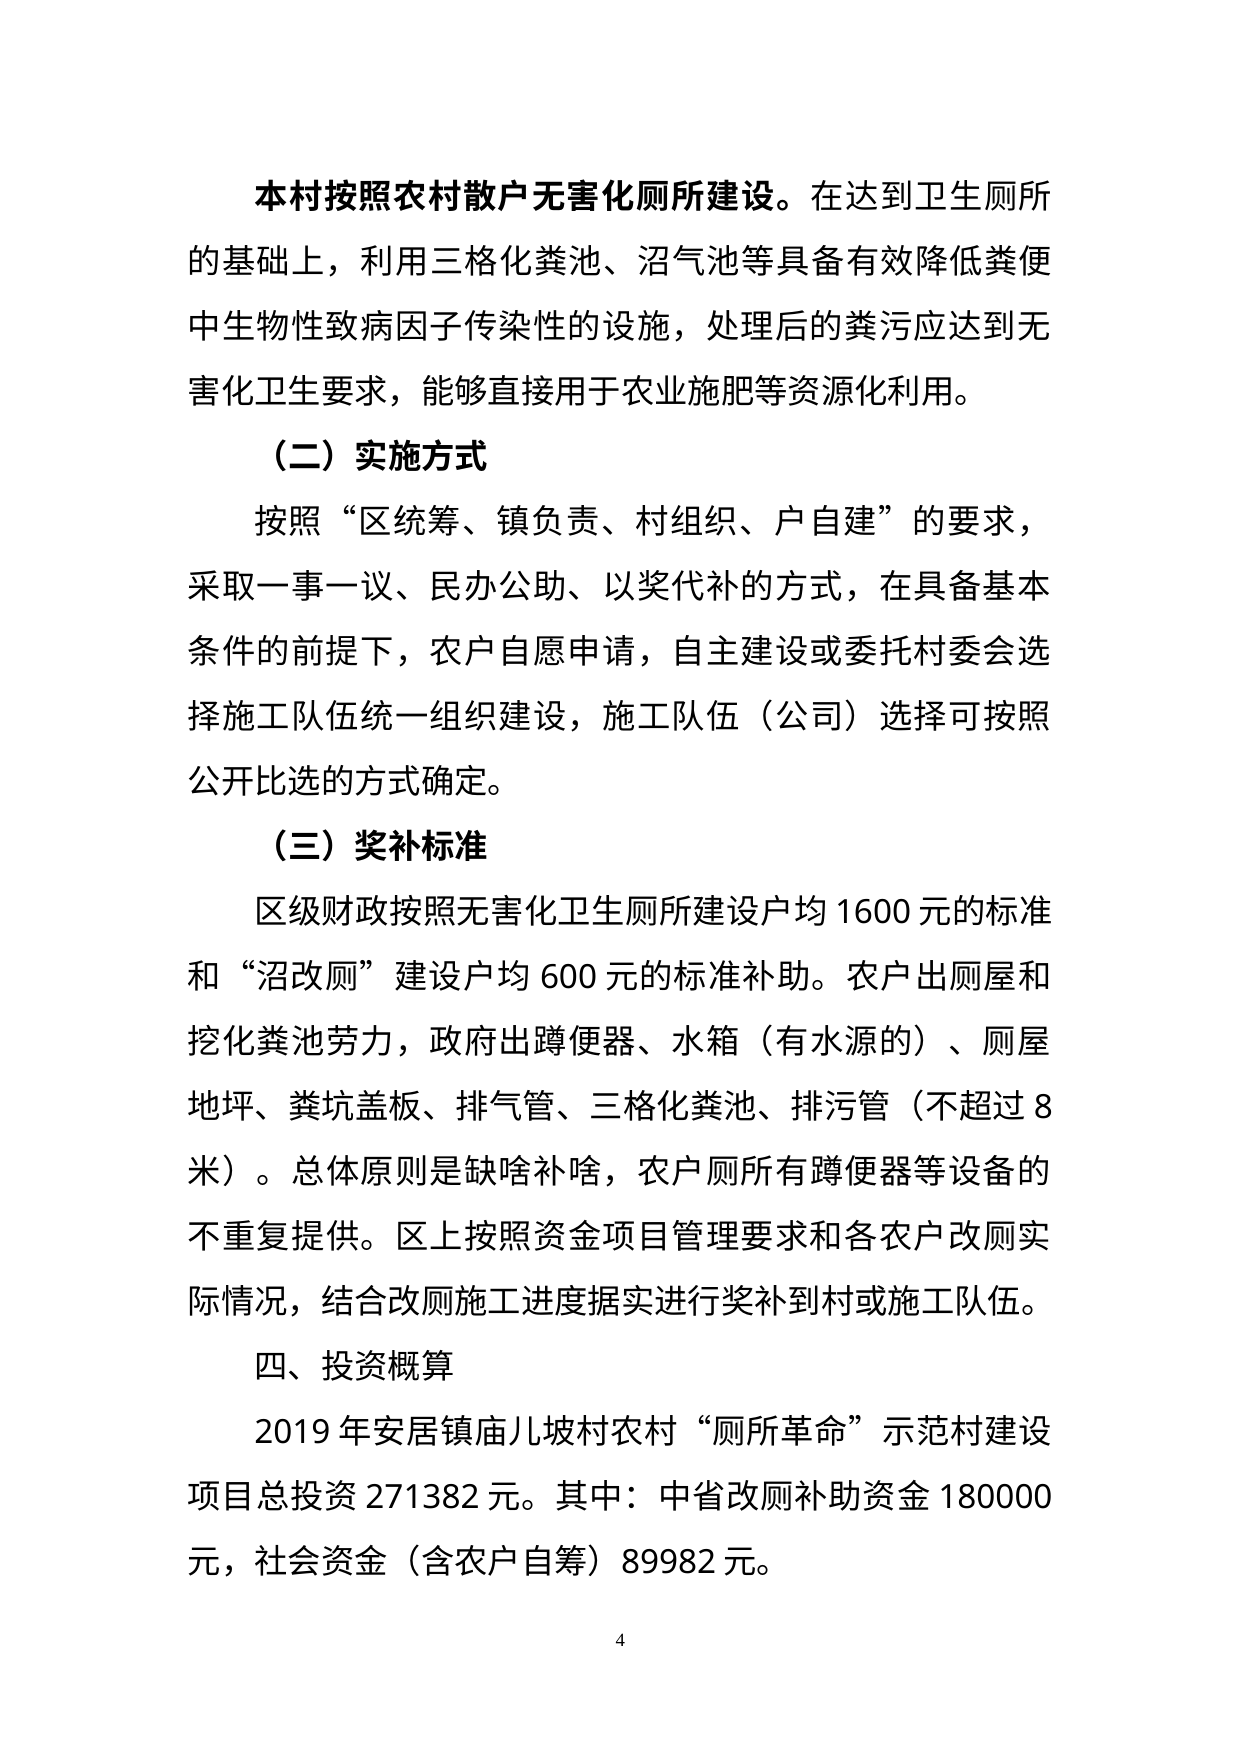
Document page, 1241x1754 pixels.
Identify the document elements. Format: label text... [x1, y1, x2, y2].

text （二）实施方式 [187, 422, 1053, 487]
text 2019年安居镇庙儿坡村农村“厕所革命”示范村建设项目总投资271382元。其中：中省改厕补助资金180000元，社会资金（含农户自筹）89982元。 [187, 1397, 1053, 1592]
text 本村按照农村散户无害化厕所建设。在达到卫生厕所的基础上，利用三格化粪池、沼气池等具备有效降低粪便中生物性致病因子传染性的设施，处理后的粪污应达到无害化卫生要求，能够直接用于农业施肥等资源化利用。 [187, 162, 1053, 422]
text 按照“区统筹、镇负责、村组织、户自建”的要求，采取一事一议、民办公助、以奖代补的方式，在具备基本条件的前提下，农户自愿申请，自主建设或委托村委会选择施工队伍统一组织建设，施工队伍（公司）选择可按照公开比选的方式确定。 [187, 487, 1053, 812]
text 区级财政按照无害化卫生厕所建设户均1600元的标准和“沼改厕”建设户均600元的标准补助。农户出厕屋和挖化粪池劳力，政府出蹲便器、水箱（有水源的）、厕屋地坪、粪坑盖板、排气管、三格化粪池、排污管（不超过8米）。总体原则是缺啥补啥，农户厕所有蹲便器等设备的，不重复提供。区上按照资金项目管理要求和各农户改厕实际情况，结合改厕施工进度据实进行奖补到村或施工队伍。 [187, 877, 1053, 1332]
text （三）奖补标准 [187, 812, 1053, 877]
list 投资概算 [187, 1332, 1053, 1397]
